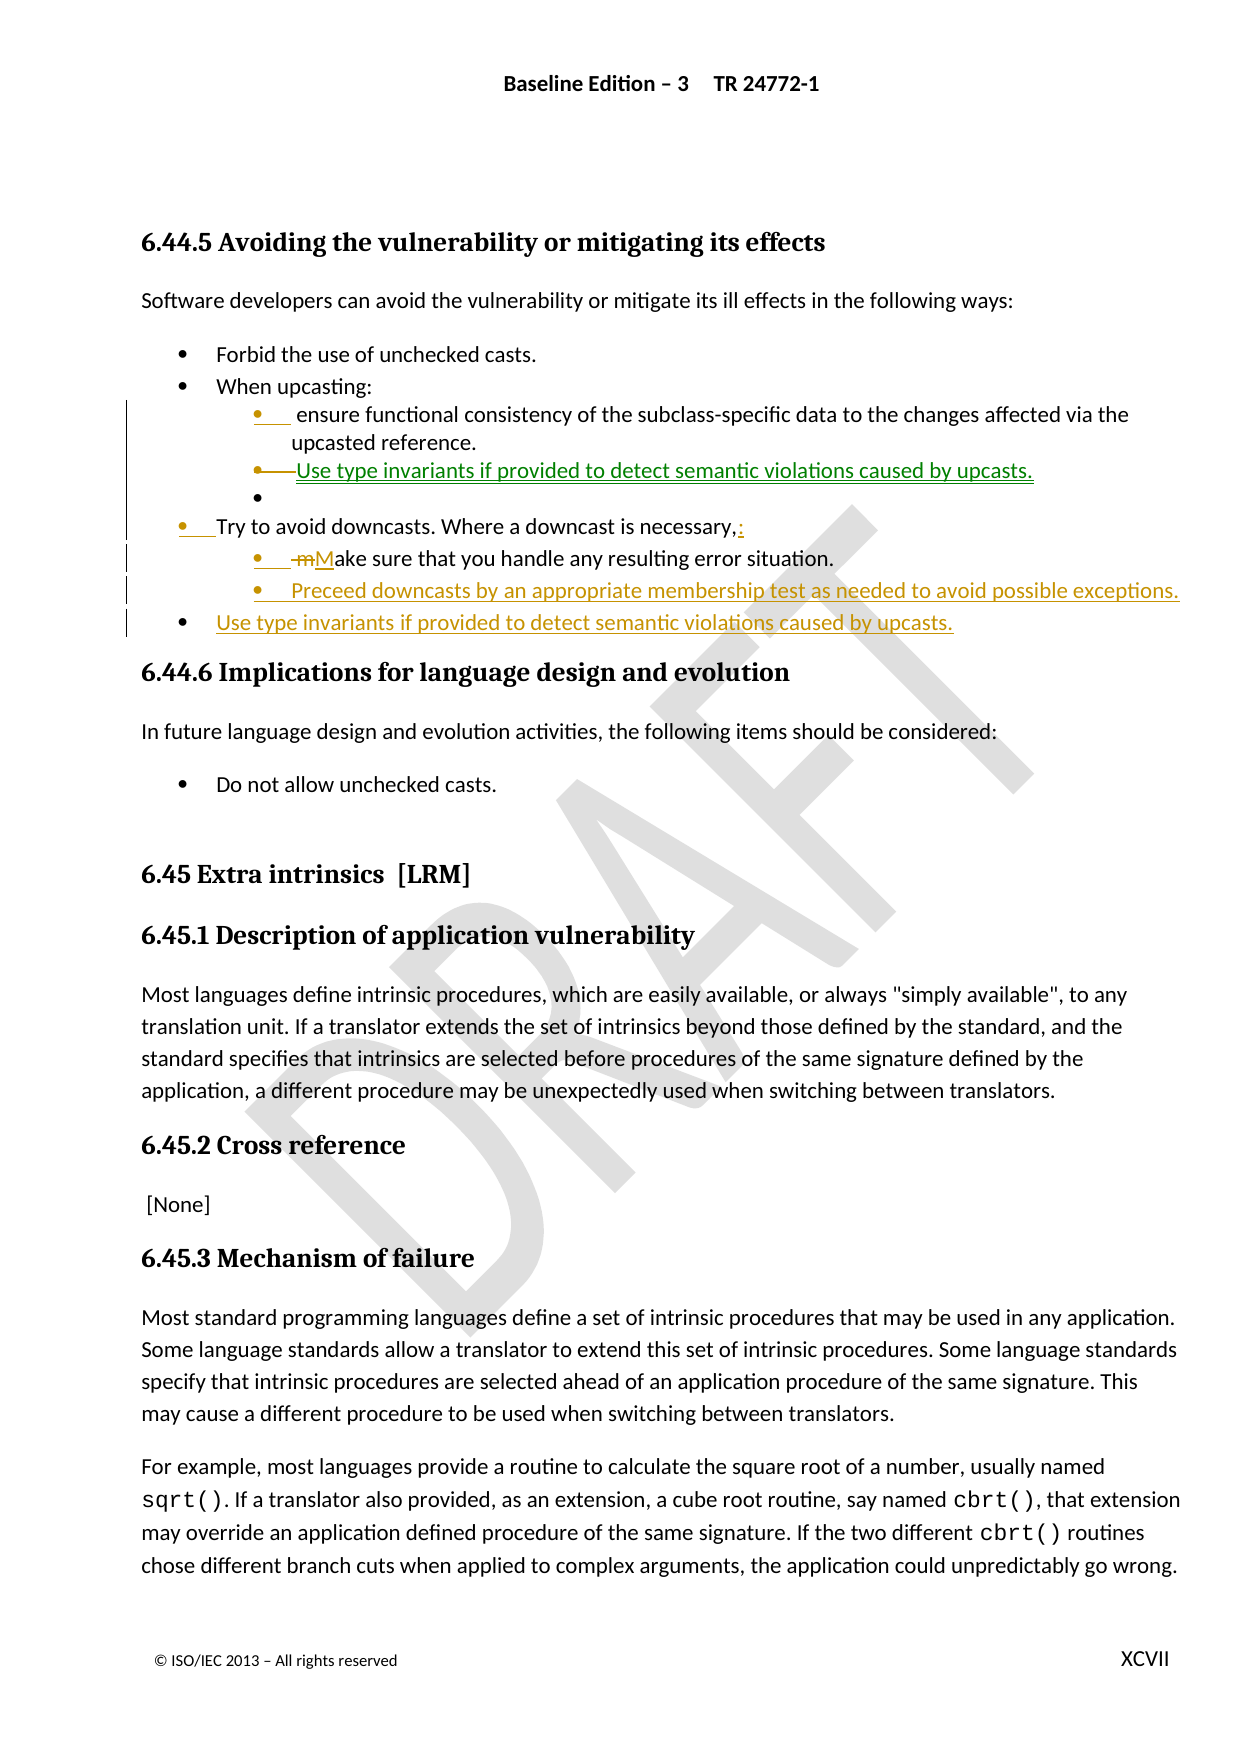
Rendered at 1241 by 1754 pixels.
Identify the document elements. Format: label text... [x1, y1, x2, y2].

text Most languages define intrinsic procedures, which are easily available, or always "simply available", to any translation unit. If a translator extends the set of intrinsics beyond those defined by the standard, and the standard specifies that intrinsics are selected before procedures of the same signature defined by the application, a different procedure may be unexpectedly used when switching between translators. [141, 980, 1182, 1105]
subtitle 6.44.5 Avoiding the vulnerability or mitigating its effects [141, 227, 1182, 258]
list Forbid the use of unchecked casts. [178, 340, 1182, 368]
text [None] [141, 1190, 1182, 1218]
text Software developers can avoid the vulnerability or mitigate its ill effects in the following ways: [141, 287, 1182, 315]
subtitle 6.45 Extra intrinsics [LRM] [141, 859, 1182, 890]
list ensure functional consistency of the subclass-specific data to the changes affected via the upcasted reference. [253, 400, 1182, 456]
list Try to avoid downcasts. Where a downcast is necessary, [178, 512, 1182, 540]
subtitle 6.44.6 Implications for language design and evolution [141, 657, 1182, 688]
text Most standard programming languages define a set of intrinsic procedures that may be used in any application. Some language standards allow a translator to extend this set of intrinsic procedures. Some language standards specify that intrinsic procedures are selected ahead of an application procedure of the same signature. This may cause a different procedure to be used when switching between translators. [141, 1303, 1182, 1427]
subtitle 6.45.3 Mechanism of failure [141, 1243, 1182, 1274]
text For example, most languages provide a routine to calculate the square root of a number, usually named sqrt(). If a translator also provided, as an extension, a cube root routine, say named cbrt(), that extension may override an application defined procedure of the same signature. If the two different cbrt() routines chose different branch cuts when applied to complex arguments, the application could unpredictably go wrong. [141, 1452, 1182, 1579]
list ake sure that you handle any resulting error situation. [253, 544, 1182, 572]
list Do not allow unchecked casts. [178, 771, 1182, 798]
subtitle 6.45.1 Description of application vulnerability [141, 920, 1182, 951]
text In future language design and evolution activities, the following items should be considered: [141, 717, 1182, 746]
list When upcasting: [178, 372, 1182, 400]
subtitle 6.45.2 Cross reference [141, 1130, 1182, 1161]
